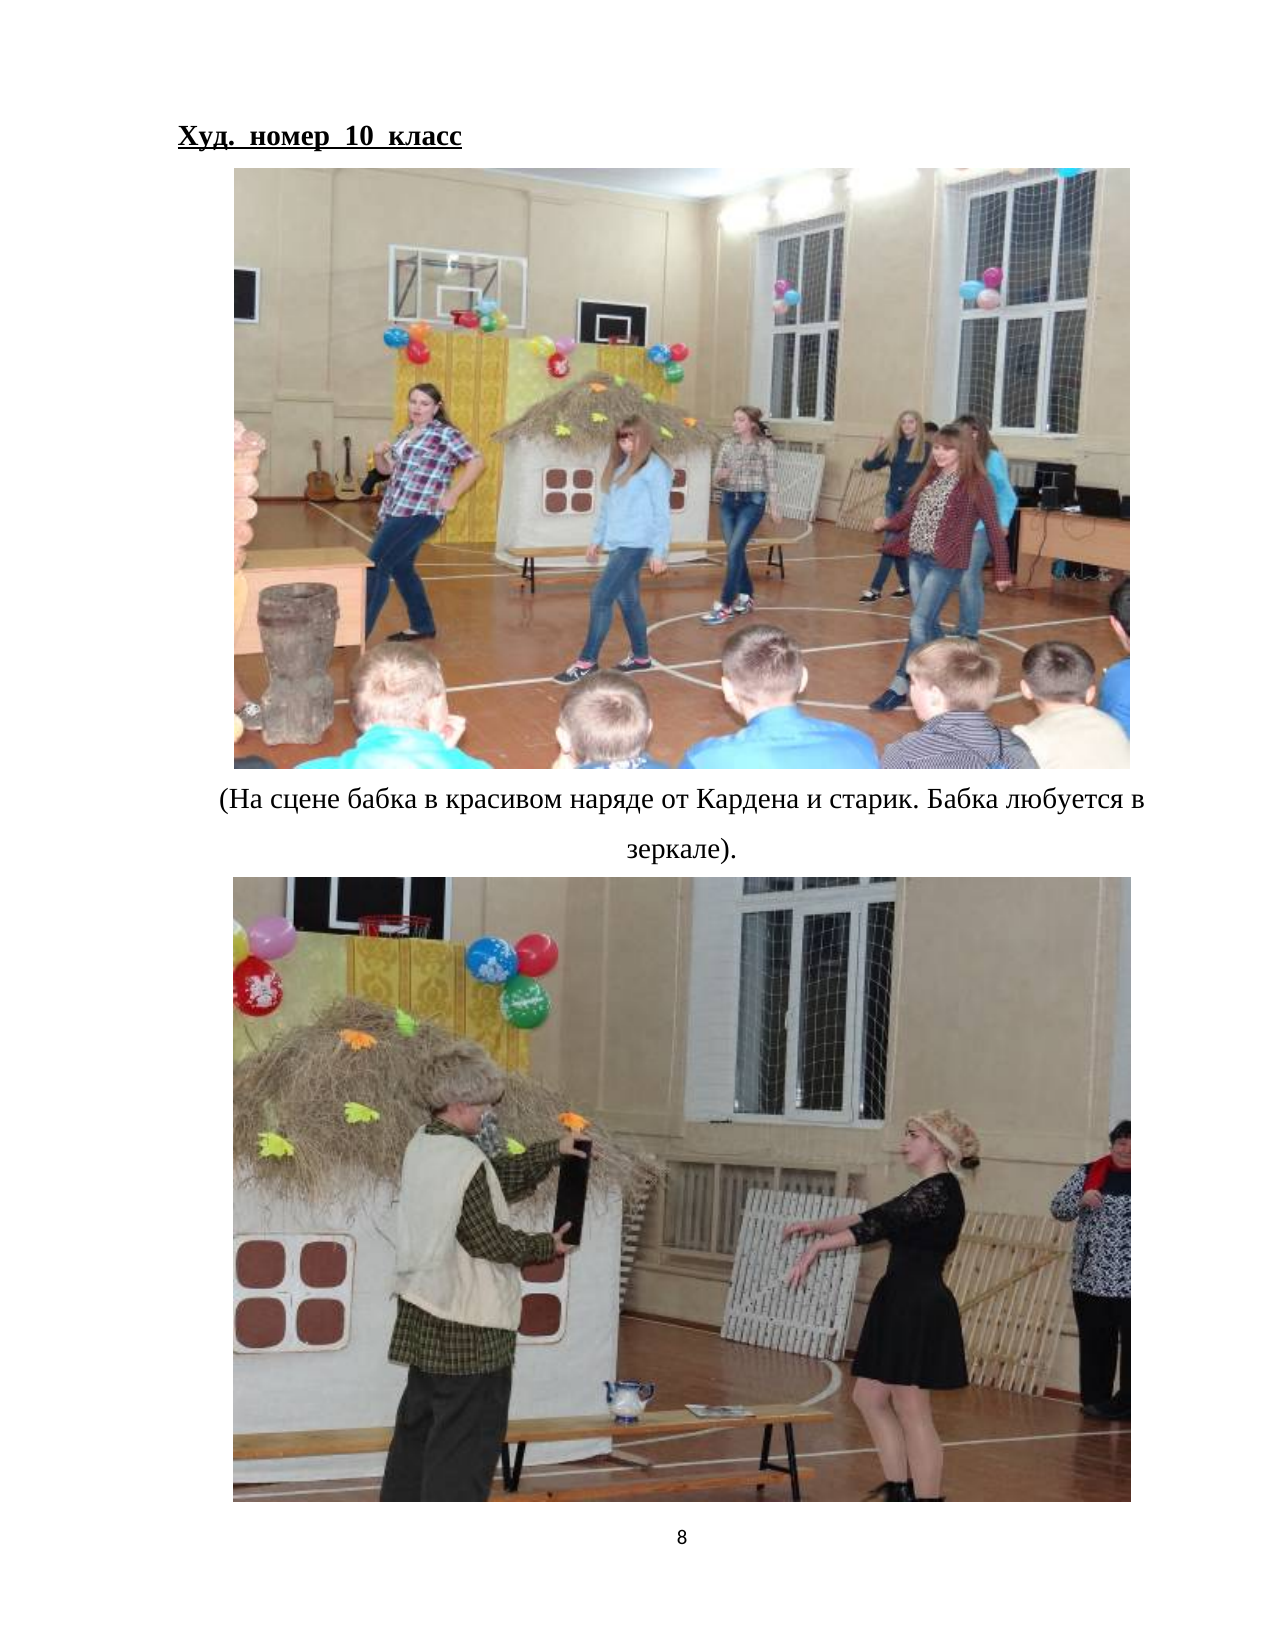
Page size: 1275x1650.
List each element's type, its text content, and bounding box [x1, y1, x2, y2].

text Худ. номер 10 класс [177, 118, 1186, 152]
picture [233, 877, 1131, 1502]
picture [234, 168, 1130, 769]
